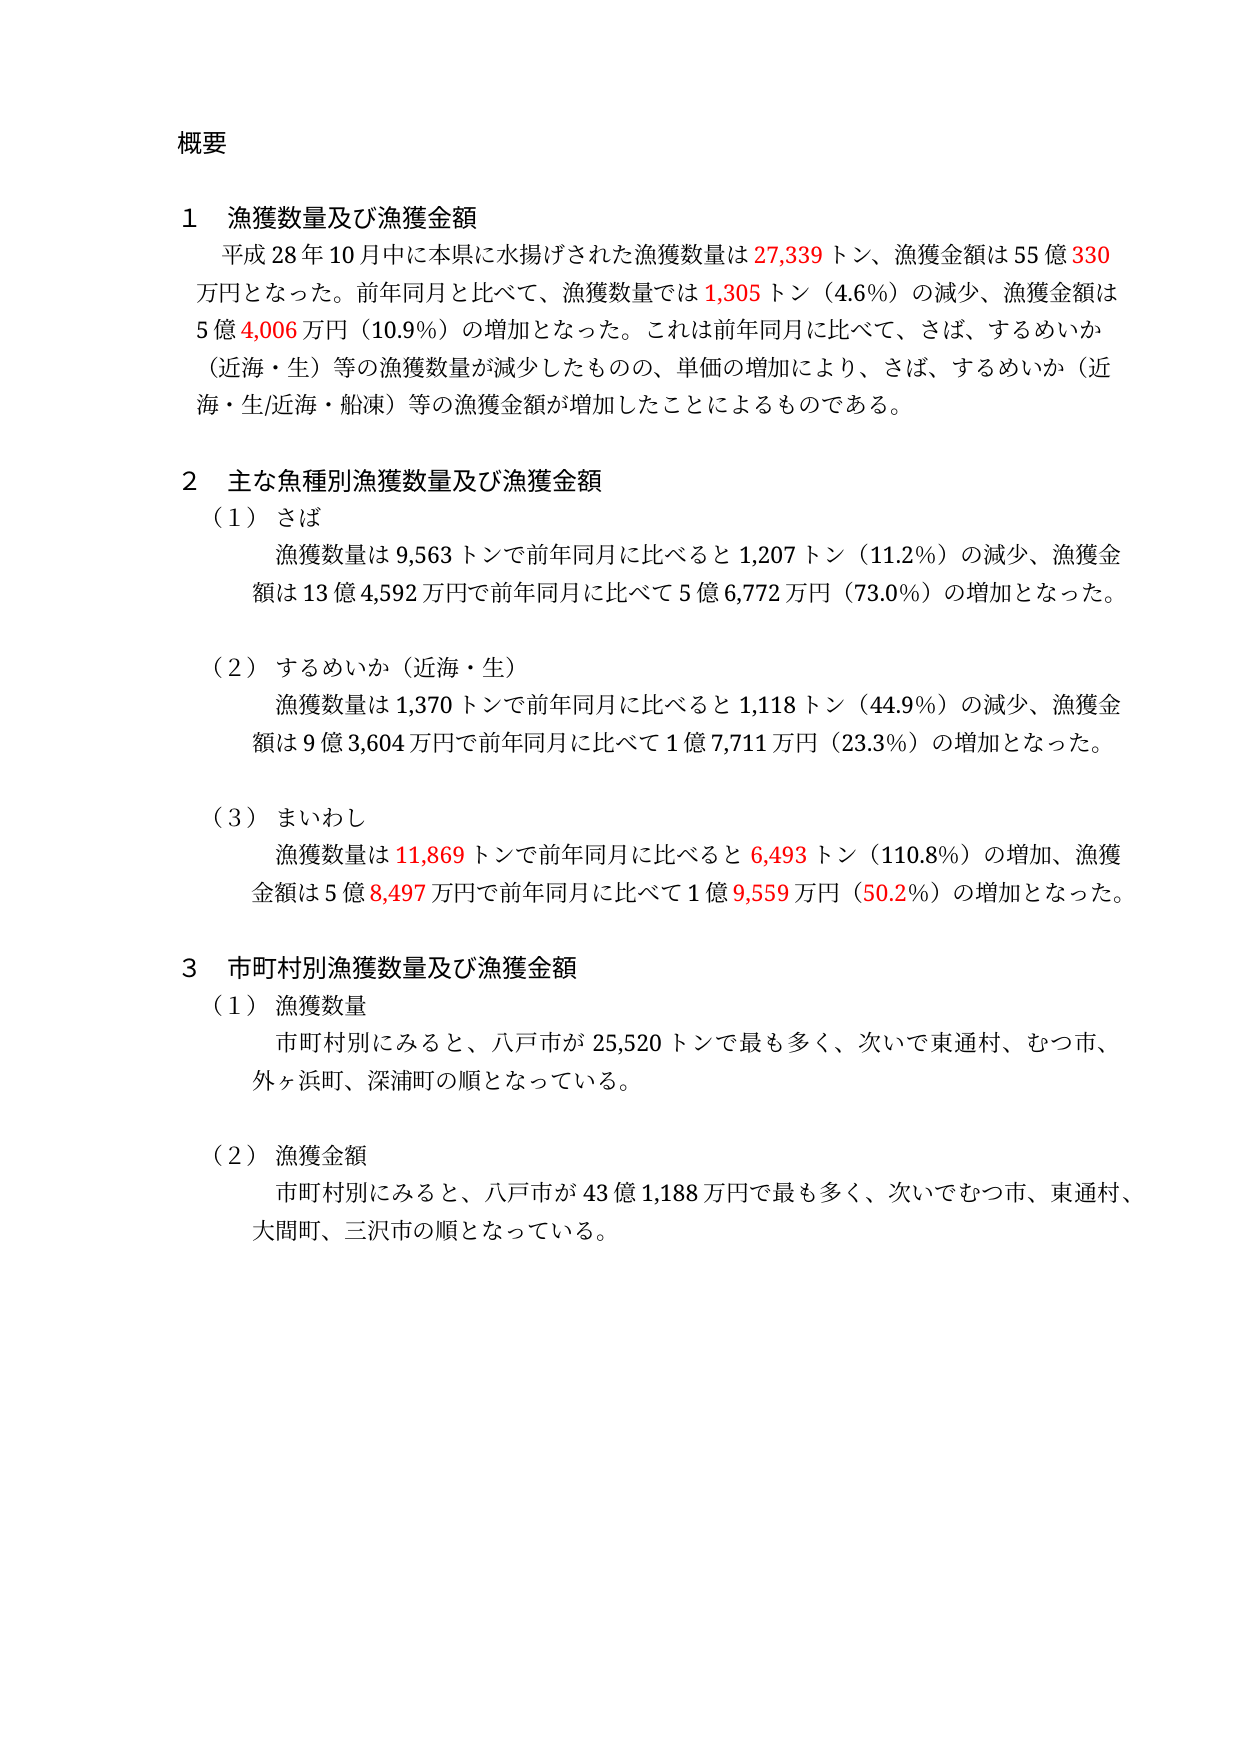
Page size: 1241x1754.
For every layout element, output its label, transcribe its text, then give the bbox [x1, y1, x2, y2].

text 市町村別にみると、八戸市が25,520トンで最も多く、次いで東通村、むつ市、外ヶ浜町、深浦町の順となっている。 [252, 1023, 1122, 1098]
list するめいか（近海・生） [201, 648, 1122, 685]
text ３ 市町村別漁獲数量及び漁獲金額 [177, 948, 1122, 985]
text 平成28年10月中に本県に水揚げされた漁獲数量は27,339トン、漁獲金額は55億330万円となった。前年同月と比べて、漁獲数量では1,305トン（4.6％）の減少、漁獲金額は5億4,006万円（10.9％）の増加となった。これは前年同月に比べて、さば、するめいか（近海・生）等の漁獲数量が減少したものの、単価の増加により、さば、するめいか（近海・生/近海・船凍）等の漁獲金額が増加したことによるものである。 [196, 235, 1122, 423]
text 漁獲数量は11,869トンで前年同月に比べると6,493トン（110.8％）の増加、漁獲金額は5億8,497万円で前年同月に比べて1億9,559万円（50.2％）の増加となった。 [251, 835, 1122, 910]
text 概要 [177, 123, 1122, 160]
list まいわし [201, 798, 1122, 835]
text １ 漁獲数量及び漁獲金額 [177, 198, 1122, 235]
list 漁獲金額 [201, 1135, 1122, 1173]
text 漁獲数量は9,563トンで前年同月に比べると1,207トン（11.2％）の減少、漁獲金額は13億4,592万円で前年同月に比べて5億6,772万円（73.0％）の増加となった。 [252, 535, 1122, 610]
text 漁獲数量は1,370トンで前年同月に比べると1,118トン（44.9％）の減少、漁獲金額は9億3,604万円で前年同月に比べて1億7,711万円（23.3％）の増加となった。 [252, 685, 1122, 760]
text 市町村別にみると、八戸市が43億1,188万円で最も多く、次いでむつ市、東通村、大間町、三沢市の順となっている。 [252, 1173, 1122, 1248]
list 漁獲数量 [201, 985, 1122, 1023]
list さば [201, 498, 1122, 535]
text ２ 主な魚種別漁獲数量及び漁獲金額 [177, 460, 1122, 498]
